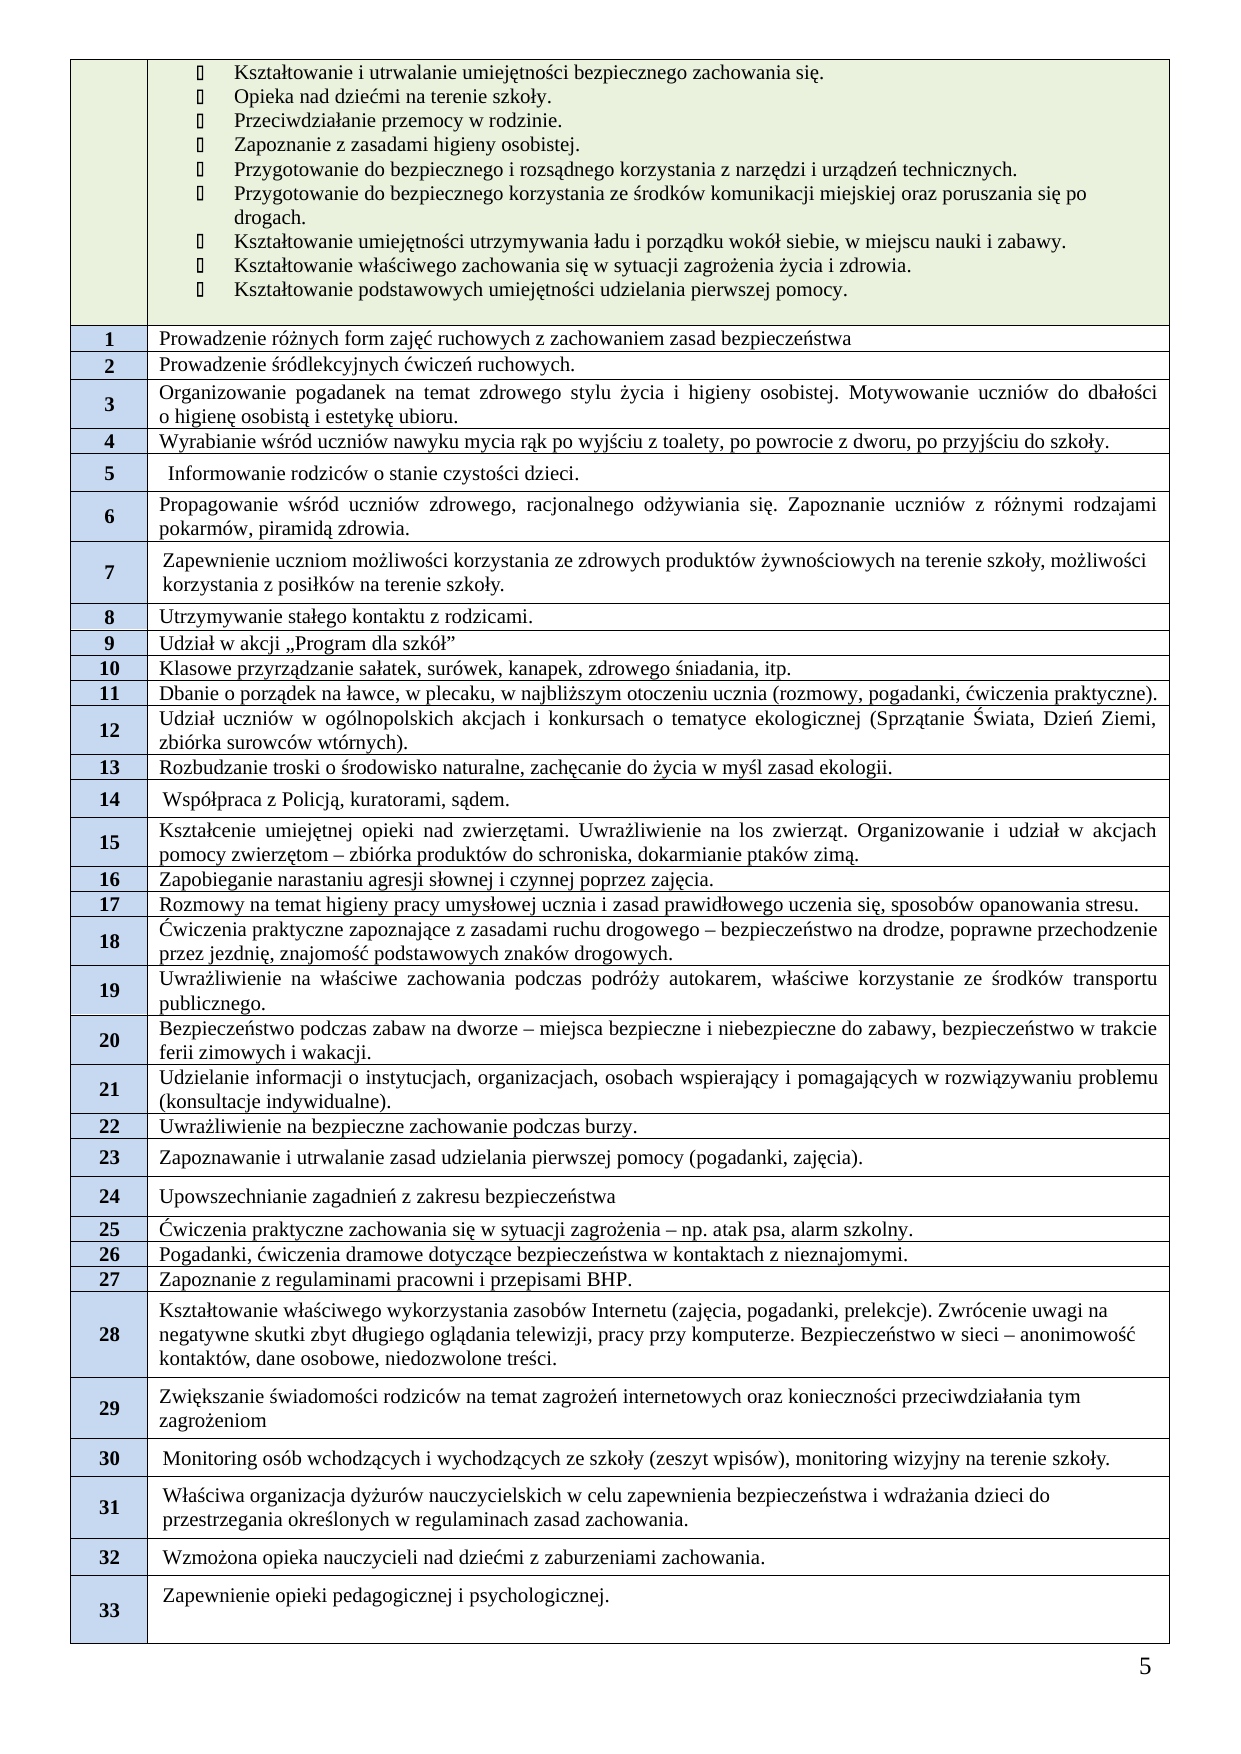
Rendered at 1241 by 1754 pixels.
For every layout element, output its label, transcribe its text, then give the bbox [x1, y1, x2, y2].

table_cell Organizowanie pogadanek na temat zdrowego stylu życia i higieny osobistej. Motywowanie uczniów do dbałości o higienę osobistą i estetykę ubioru. [148, 380, 1169, 428]
table_cell Kształtowanie właściwego wykorzystania zasobów Internetu (zajęcia, pogadanki, prelekcje). Zwrócenie uwagi na negatywne skutki zbyt długiego oglądania telewizji, pracy przy komputerze. Bezpieczeństwo w sieci – anonimowość kontaktów, dane osobowe, niedozwolone treści. [148, 1292, 1169, 1377]
table_cell Udział w akcji „Program dla szkół” [148, 631, 1169, 655]
table_cell 1 [71, 326, 147, 351]
table_cell 25 [71, 1217, 147, 1241]
table_cell Zapoznawanie i utrwalanie zasad udzielania pierwszej pomocy (pogadanki, zajęcia). [148, 1139, 1169, 1176]
table_cell 6 [71, 492, 147, 541]
table_cell Monitoring osób wchodzących i wychodzących ze szkoły (zeszyt wpisów), monitoring wizyjny na terenie szkoły. [148, 1439, 1169, 1476]
table_cell 18 [71, 917, 147, 965]
table_cell Upowszechnianie zagadnień z zakresu bezpieczeństwa [148, 1177, 1169, 1216]
table_cell Zwiększanie świadomości rodziców na temat zagrożeń internetowych oraz konieczności przeciwdziałania tym zagrożeniom [148, 1378, 1169, 1438]
table_cell Wyrabianie wśród uczniów nawyku mycia rąk po wyjściu z toalety, po powrocie z dworu, po przyjściu do szkoły. [148, 429, 1169, 453]
table_cell 22 [71, 1114, 147, 1138]
table_cell Wzmożona opieka nauczycieli nad dziećmi z zaburzeniami zachowania. [148, 1539, 1169, 1575]
table_cell Współpraca z Policją, kuratorami, sądem. [148, 780, 1169, 817]
table_cell Kształcenie umiejętnej opieki nad zwierzętami. Uwrażliwienie na los zwierząt. Organizowanie i udział w akcjach pomocy zwierzętom – zbiórka produktów do schroniska, dokarmianie ptaków zimą. [148, 818, 1169, 866]
table_cell 19 [71, 966, 147, 1014]
table_cell Propagowanie wśród uczniów zdrowego, racjonalnego odżywiania się. Zapoznanie uczniów z różnymi rodzajami pokarmów, piramidą zdrowia. [148, 492, 1169, 541]
table_cell 7 [71, 542, 147, 603]
table_cell Prowadzenie różnych form zajęć ruchowych z zachowaniem zasad bezpieczeństwa [148, 326, 1169, 351]
table_cell 31 [71, 1477, 147, 1538]
table_cell Pogadanki, ćwiczenia dramowe dotyczące bezpieczeństwa w kontaktach z nieznajomymi. [148, 1242, 1169, 1266]
table_cell Udział uczniów w ogólnopolskich akcjach i konkursach o tematyce ekologicznej (Sprzątanie Świata, Dzień Ziemi, zbiórka surowców wtórnych). [148, 706, 1169, 754]
table_cell 29 [71, 1378, 147, 1438]
table_cell 27 [71, 1267, 147, 1291]
table_cell 16 [71, 867, 147, 891]
table_cell Zapobieganie narastaniu agresji słownej i czynnej poprzez zajęcia. [148, 867, 1169, 891]
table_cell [148, 60, 1169, 325]
table_cell Utrzymywanie stałego kontaktu z rodzicami. [148, 604, 1169, 629]
table_cell Zapewnienie opieki pedagogicznej i psychologicznej. [148, 1576, 1169, 1643]
table_cell Zapewnienie uczniom możliwości korzystania ze zdrowych produktów żywnościowych na terenie szkoły, możliwości korzystania z posiłków na terenie szkoły. [148, 542, 1169, 603]
table_cell 26 [71, 1242, 147, 1266]
table_cell Rozmowy na temat higieny pracy umysłowej ucznia i zasad prawidłowego uczenia się, sposobów opanowania stresu. [148, 892, 1169, 916]
table_cell Ćwiczenia praktyczne zapoznające z zasadami ruchu drogowego – bezpieczeństwo na drodze, poprawne przechodzenie przez jezdnię, znajomość podstawowych znaków drogowych. [148, 917, 1169, 965]
table_cell 5 [71, 454, 147, 491]
table_cell Udzielanie informacji o instytucjach, organizacjach, osobach wspierający i pomagających w rozwiązywaniu problemu (konsultacje indywidualne). [148, 1065, 1169, 1113]
table_cell 32 [71, 1539, 147, 1575]
table_cell Informowanie rodziców o stanie czystości dzieci. [148, 454, 1169, 491]
table_cell 8 [71, 604, 147, 629]
table_cell Zapoznanie z regulaminami pracowni i przepisami BHP. [148, 1267, 1169, 1291]
table_cell Uwrażliwienie na właściwe zachowania podczas podróży autokarem, właściwe korzystanie ze środków transportu publicznego. [148, 966, 1169, 1014]
table_cell 21 [71, 1065, 147, 1113]
table_cell Bezpieczeństwo podczas zabaw na dworze – miejsca bezpieczne i niebezpieczne do zabawy, bezpieczeństwo w trakcie ferii zimowych i wakacji. [148, 1016, 1169, 1064]
table_cell 2 [71, 352, 147, 379]
table_cell Prowadzenie śródlekcyjnych ćwiczeń ruchowych. [148, 352, 1169, 379]
table_cell 24 [71, 1177, 147, 1216]
table_cell Klasowe przyrządzanie sałatek, surówek, kanapek, zdrowego śniadania, itp. [148, 656, 1169, 680]
table_cell 20 [71, 1016, 147, 1064]
table_cell Rozbudzanie troski o środowisko naturalne, zachęcanie do życia w myśl zasad ekologii. [148, 755, 1169, 779]
table_cell 28 [71, 1292, 147, 1377]
table_cell Dbanie o porządek na ławce, w plecaku, w najbliższym otoczeniu ucznia (rozmowy, pogadanki, ćwiczenia praktyczne). [148, 681, 1169, 705]
table_cell 9 [71, 631, 147, 655]
table_cell 10 [71, 656, 147, 680]
table_cell 33 [71, 1576, 147, 1643]
table_cell I [71, 60, 147, 325]
table_cell 13 [71, 755, 147, 779]
table_cell 14 [71, 780, 147, 817]
table_cell Ćwiczenia praktyczne zachowania się w sytuacji zagrożenia – np. atak psa, alarm szkolny. [148, 1217, 1169, 1241]
table_cell Uwrażliwienie na bezpieczne zachowanie podczas burzy. [148, 1114, 1169, 1138]
table_cell 15 [71, 818, 147, 866]
table_cell 12 [71, 706, 147, 754]
table_cell 30 [71, 1439, 147, 1476]
table_cell 3 [71, 380, 147, 428]
table_cell 23 [71, 1139, 147, 1176]
table_cell 11 [71, 681, 147, 705]
table_cell Właściwa organizacja dyżurów nauczycielskich w celu zapewnienia bezpieczeństwa i wdrażania dzieci do przestrzegania określonych w regulaminach zasad zachowania. [148, 1477, 1169, 1538]
table_cell 4 [71, 429, 147, 453]
table_cell 17 [71, 892, 147, 916]
